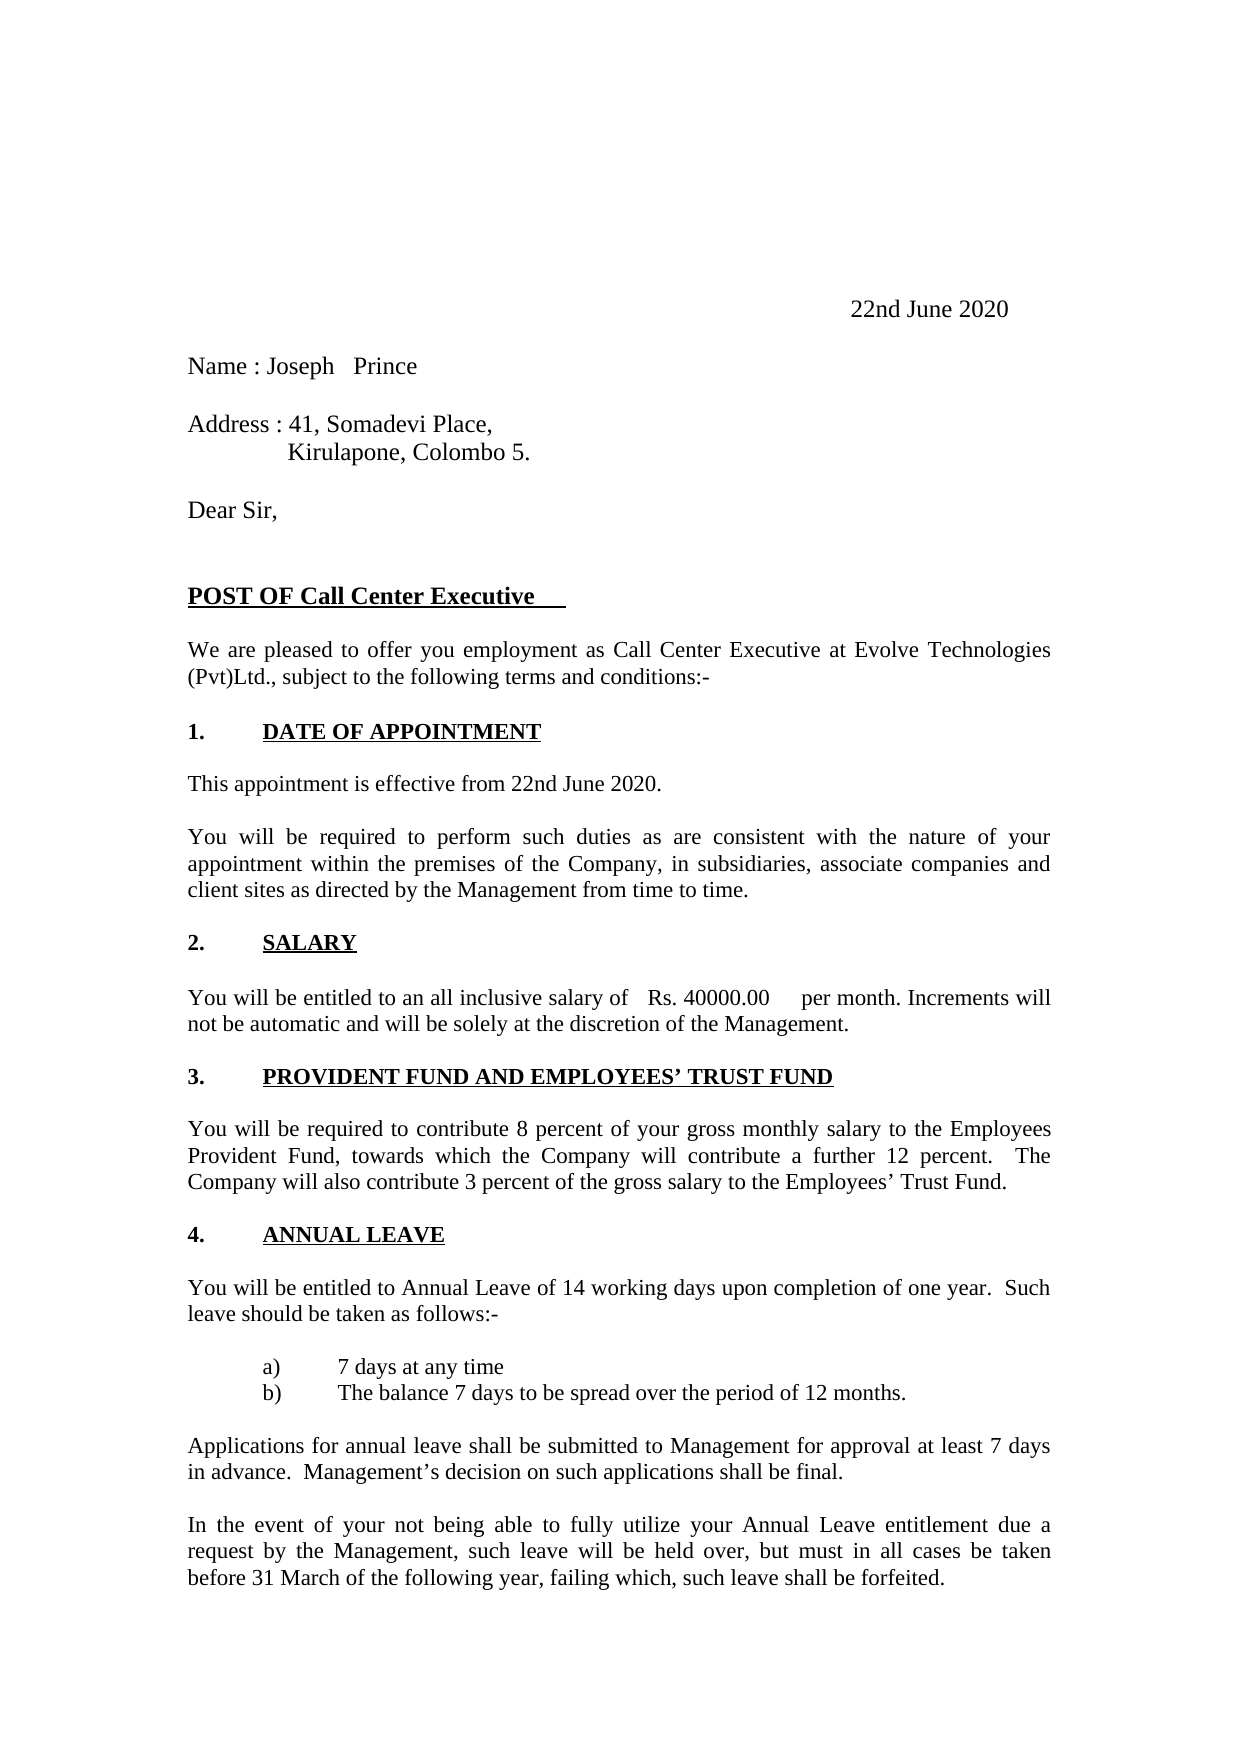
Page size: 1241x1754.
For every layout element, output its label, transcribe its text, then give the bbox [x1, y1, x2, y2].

text We are pleased to offer you employment as Call Center Executive at Evolve Technologies (Pvt)Ltd., subject to the following terms and conditions:- [187, 636, 1053, 689]
text 22nd June 2020 [187, 294, 1053, 322]
text 1. DATE OF APPOINTMENT [187, 718, 1053, 744]
text 3. PROVIDENT FUND AND EMPLOYEES’ TRUST FUND [187, 1063, 1053, 1089]
text This appointment is effective from 22nd June 2020. [187, 771, 1053, 797]
text In the event of your not being able to fully utilize your Annual Leave entitlement due a request by the Management, such leave will be held over, but must in all cases be taken before 31 March of the following year, failing which, such leave shall be forfeited. [187, 1511, 1053, 1590]
text 4. ANNUAL LEAVE [187, 1221, 1053, 1247]
text Dear Sir, [94, 495, 1053, 524]
text You will be entitled to an all inclusive salary of Rs. 40000.00 per month. Increments will not be automatic and will be solely at the discretion of the Management. [187, 984, 1053, 1036]
text You will be required to perform such duties as are consistent with the nature of your appointment within the premises of the Company, in subsidiaries, associate companies and client sites as directed by the Management from time to time. [187, 823, 1053, 902]
list The balance 7 days to be spread over the period of 12 months. [262, 1379, 1053, 1405]
text Address : 41, Somadevi Place, [187, 409, 1053, 437]
text You will be required to contribute 8 percent of your gross monthly salary to the Employees Provident Fund, towards which the Company will contribute a further 12 percent. The Company will also contribute 3 percent of the gross salary to the Employees’ Trust Fund. [187, 1116, 1053, 1194]
list 7 days at any time [262, 1353, 1053, 1379]
text 2. SALARY [187, 929, 1053, 955]
text You will be entitled to Annual Leave of 14 working days upon completion of one year. Such leave should be taken as follows:- [187, 1274, 1053, 1326]
text POST OF Call Center Executive [187, 581, 1053, 610]
text Name : Joseph Prince [187, 351, 1053, 380]
text Applications for annual leave shall be submitted to Management for approval at least 7 days in advance. Management’s decision on such applications shall be final. [187, 1432, 1053, 1484]
text Kirulapone, Colombo 5. [187, 437, 1053, 466]
